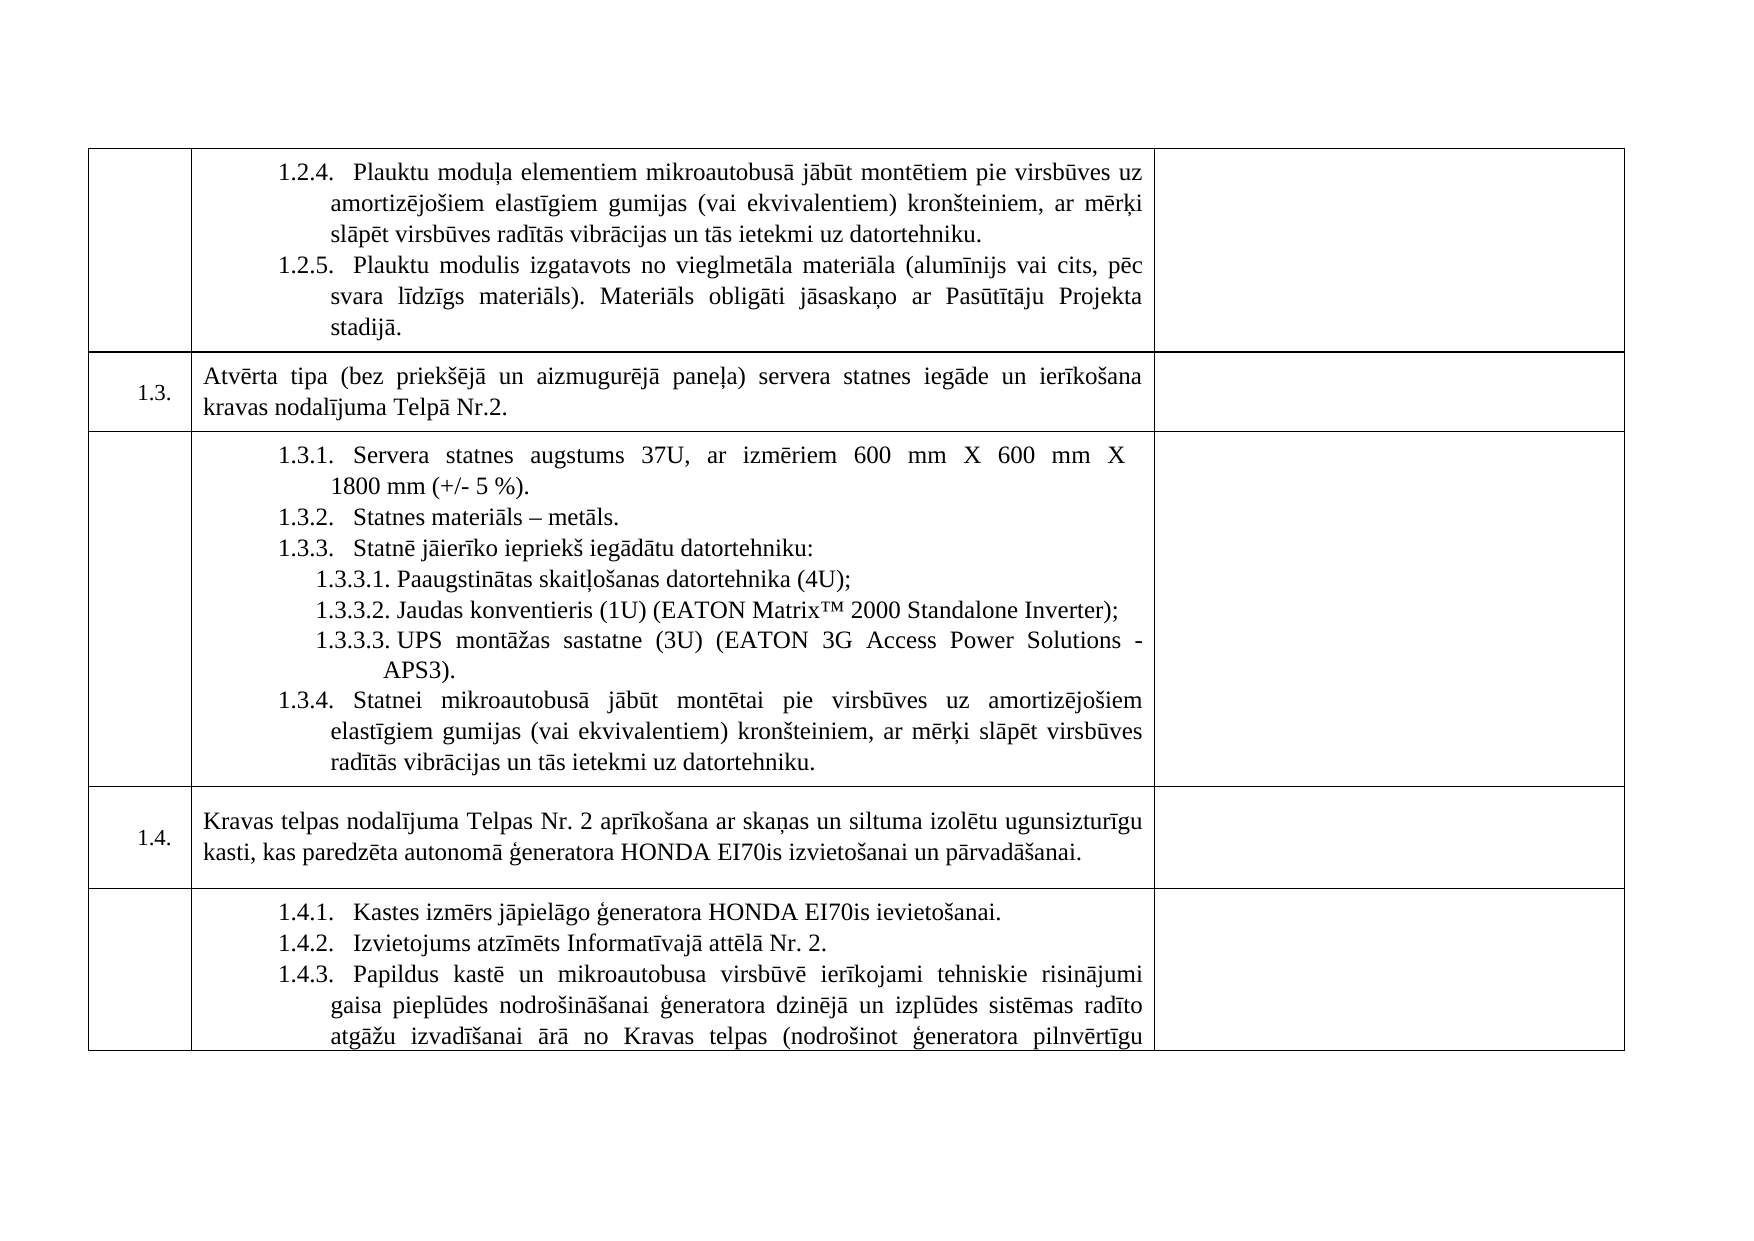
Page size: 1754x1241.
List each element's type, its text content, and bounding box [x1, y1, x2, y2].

table_cell Servera statnes augstums 37U, ar izmēriem 600 mm X 600 mm X 1800 mm (+/- 5 %). Statnes materiāls – metāls. Statnē jāierīko iepriekš iegādātu datortehniku: 1.3.3.1. Paaugstinātas skaitļošanas datortehnika (4U); 1.3.3.2. Jaudas konventieris (1U) (EATON Matrix™ 2000 Standalone Inverter); 1.3.3.3. UPS montāžas sastatne (3U) (EATON 3G Access Power Solutions - APS3). Statnei mikroautobusā jābūt montētai pie virsbūves uz amortizējošiem elastīgiem gumijas (vai ekvivalentiem) kronšteiniem, ar mērķi slāpēt virsbūves radītās vibrācijas un tās ietekmi uz datortehniku. [192, 432, 1154, 786]
table_cell Atvērta tipa (bez priekšējā un aizmugurējā paneļa) servera statnes iegāde un ierīkošana kravas nodalījuma Telpā Nr.2. [192, 353, 1154, 431]
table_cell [192, 149, 1154, 351]
table_cell [89, 149, 191, 351]
table_cell [1155, 353, 1624, 431]
table_cell [1155, 432, 1624, 786]
table_cell [89, 889, 191, 1050]
table_cell [1155, 889, 1624, 1050]
table_cell [1155, 149, 1624, 351]
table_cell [192, 889, 1154, 1050]
table_cell [89, 432, 191, 786]
table_cell [89, 787, 191, 887]
table_cell Kravas telpas nodalījuma Telpas Nr. 2 aprīkošana ar skaņas un siltuma izolētu ugunsizturīgu kasti, kas paredzēta autonomā ģeneratora HONDA EI70is izvietošanai un pārvadāšanai. [192, 787, 1154, 887]
table_cell [89, 353, 191, 431]
table_cell [1155, 787, 1624, 887]
